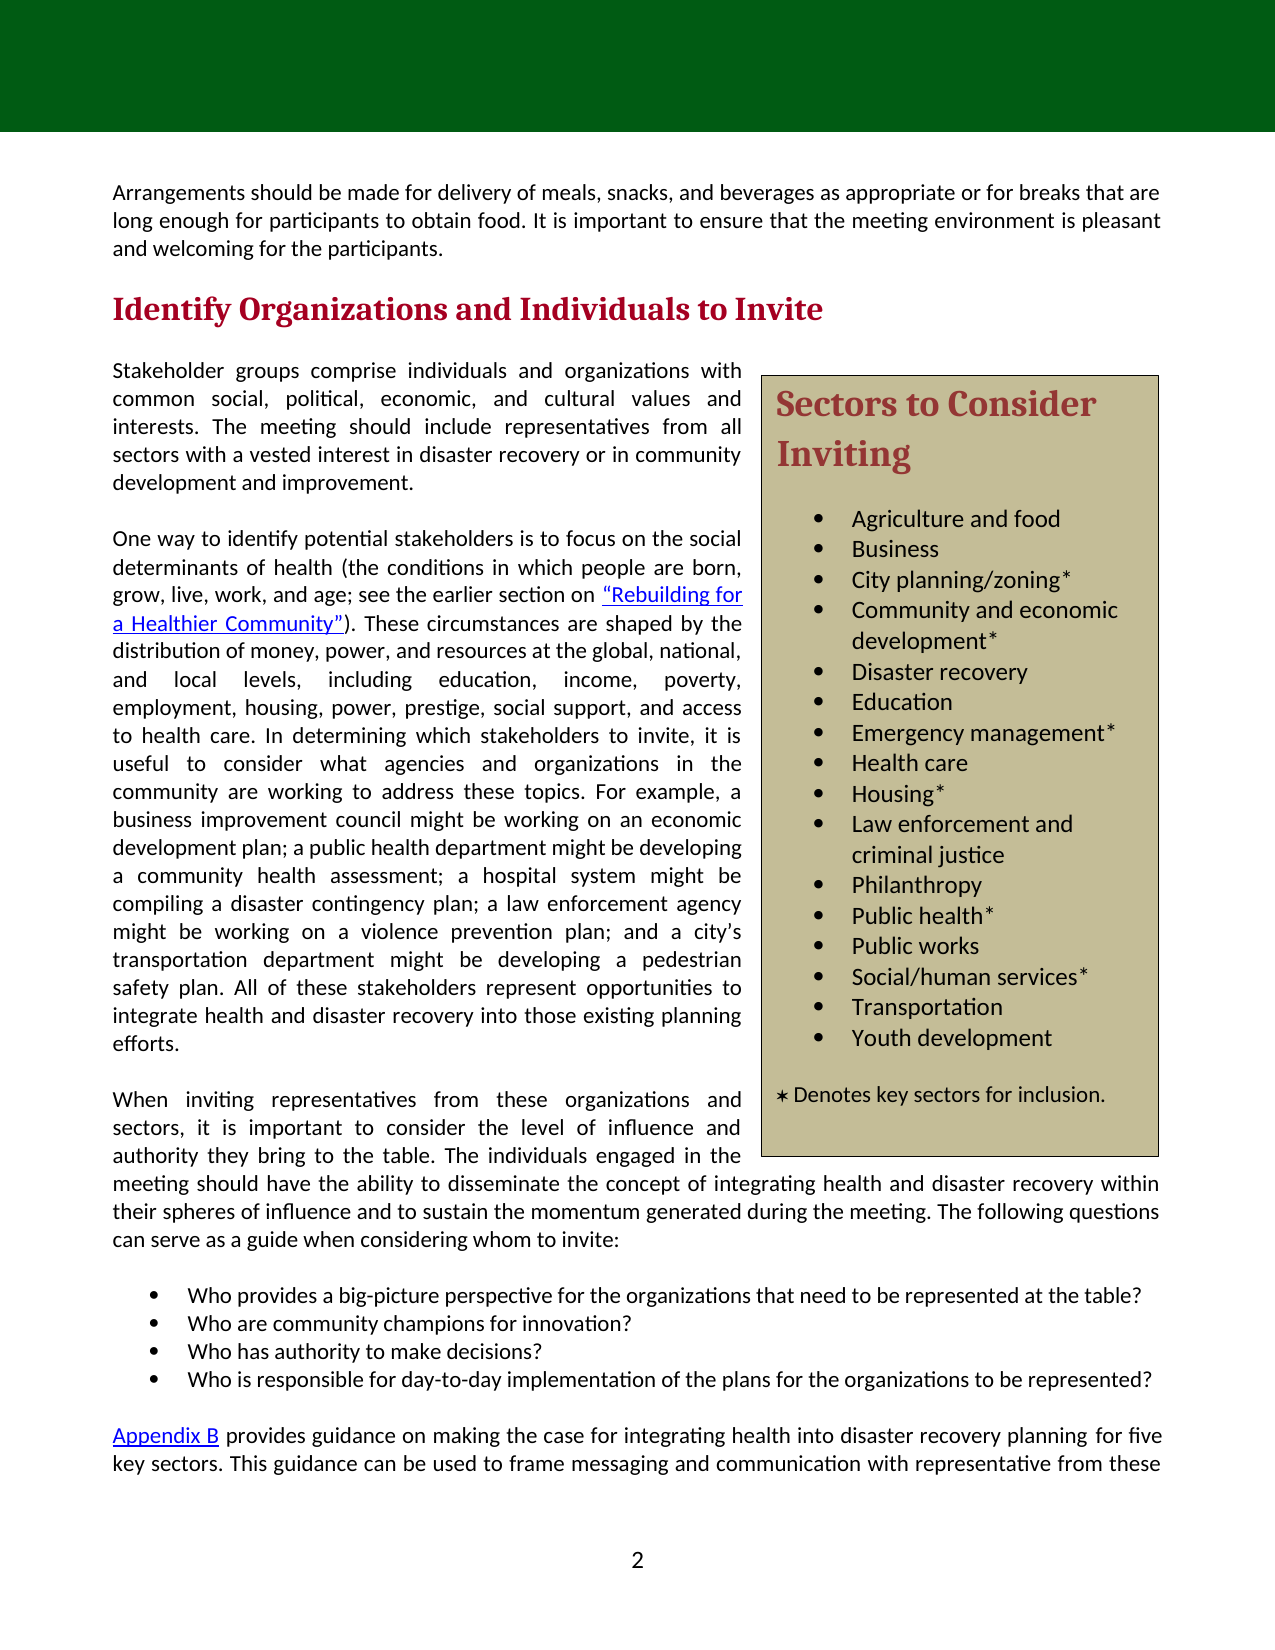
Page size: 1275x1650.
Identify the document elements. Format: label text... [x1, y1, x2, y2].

subtitle Identify Organizations and Individuals to Invite [112, 290, 1162, 328]
list Stakeholder groups comprise individuals and organizations with common social, political, economic, and cultural values and interests. The meeting should include representatives from all sectors with a vested interest in disaster recovery or in community development and improvement. [112, 356, 1162, 497]
list Who are community champions for innovation? [150, 1309, 1162, 1337]
text One way to identify potential stakeholders is to focus on the social determinants of health (the conditions in which people are born, grow, live, work, and age; see the earlier section on “Rebuilding for a Healthier Community”). These circumstances are shaped by the distribution of money, power, and resources at the global, national, and local levels, including education, income, poverty, employment, housing, power, prestige, social support, and access to health care. In determining which stakeholders to invite, it is useful to consider what agencies and organizations in the community are working to address these topics. For example, a business improvement council might be working on an economic development plan; a public health department might be developing a community health assessment; a hospital system might be compiling a disaster contingency plan; a law enforcement agency might be working on a violence prevention plan; and a city’s transportation department might be developing a pedestrian safety plan. All of these stakeholders represent opportunities to integrate health and disaster recovery into those existing planning efforts. [112, 524, 1162, 1057]
text When inviting representatives from these organizations and sectors, it is important to consider the level of influence and authority they bring to the table. The individuals engaged in the meeting should have the ability to disseminate the concept of integrating health and disaster recovery within their spheres of influence and to sustain the momentum generated during the meeting. The following questions can serve as a guide when considering whom to invite: [112, 1085, 1162, 1253]
list Who provides a big-picture perspective for the organizations that need to be represented at the table? [150, 1281, 1162, 1309]
list Who has authority to make decisions? [150, 1337, 1162, 1365]
text Arrangements should be made for delivery of meals, snacks, and beverages as appropriate or for breaks that are long enough for participants to obtain food. It is important to ensure that the meeting environment is pleasant and welcoming for the participants. [112, 178, 1162, 262]
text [112, 1421, 1162, 1477]
list Who is responsible for day-to-day implementation of the plans for the organizations to be represented? [150, 1365, 1162, 1393]
